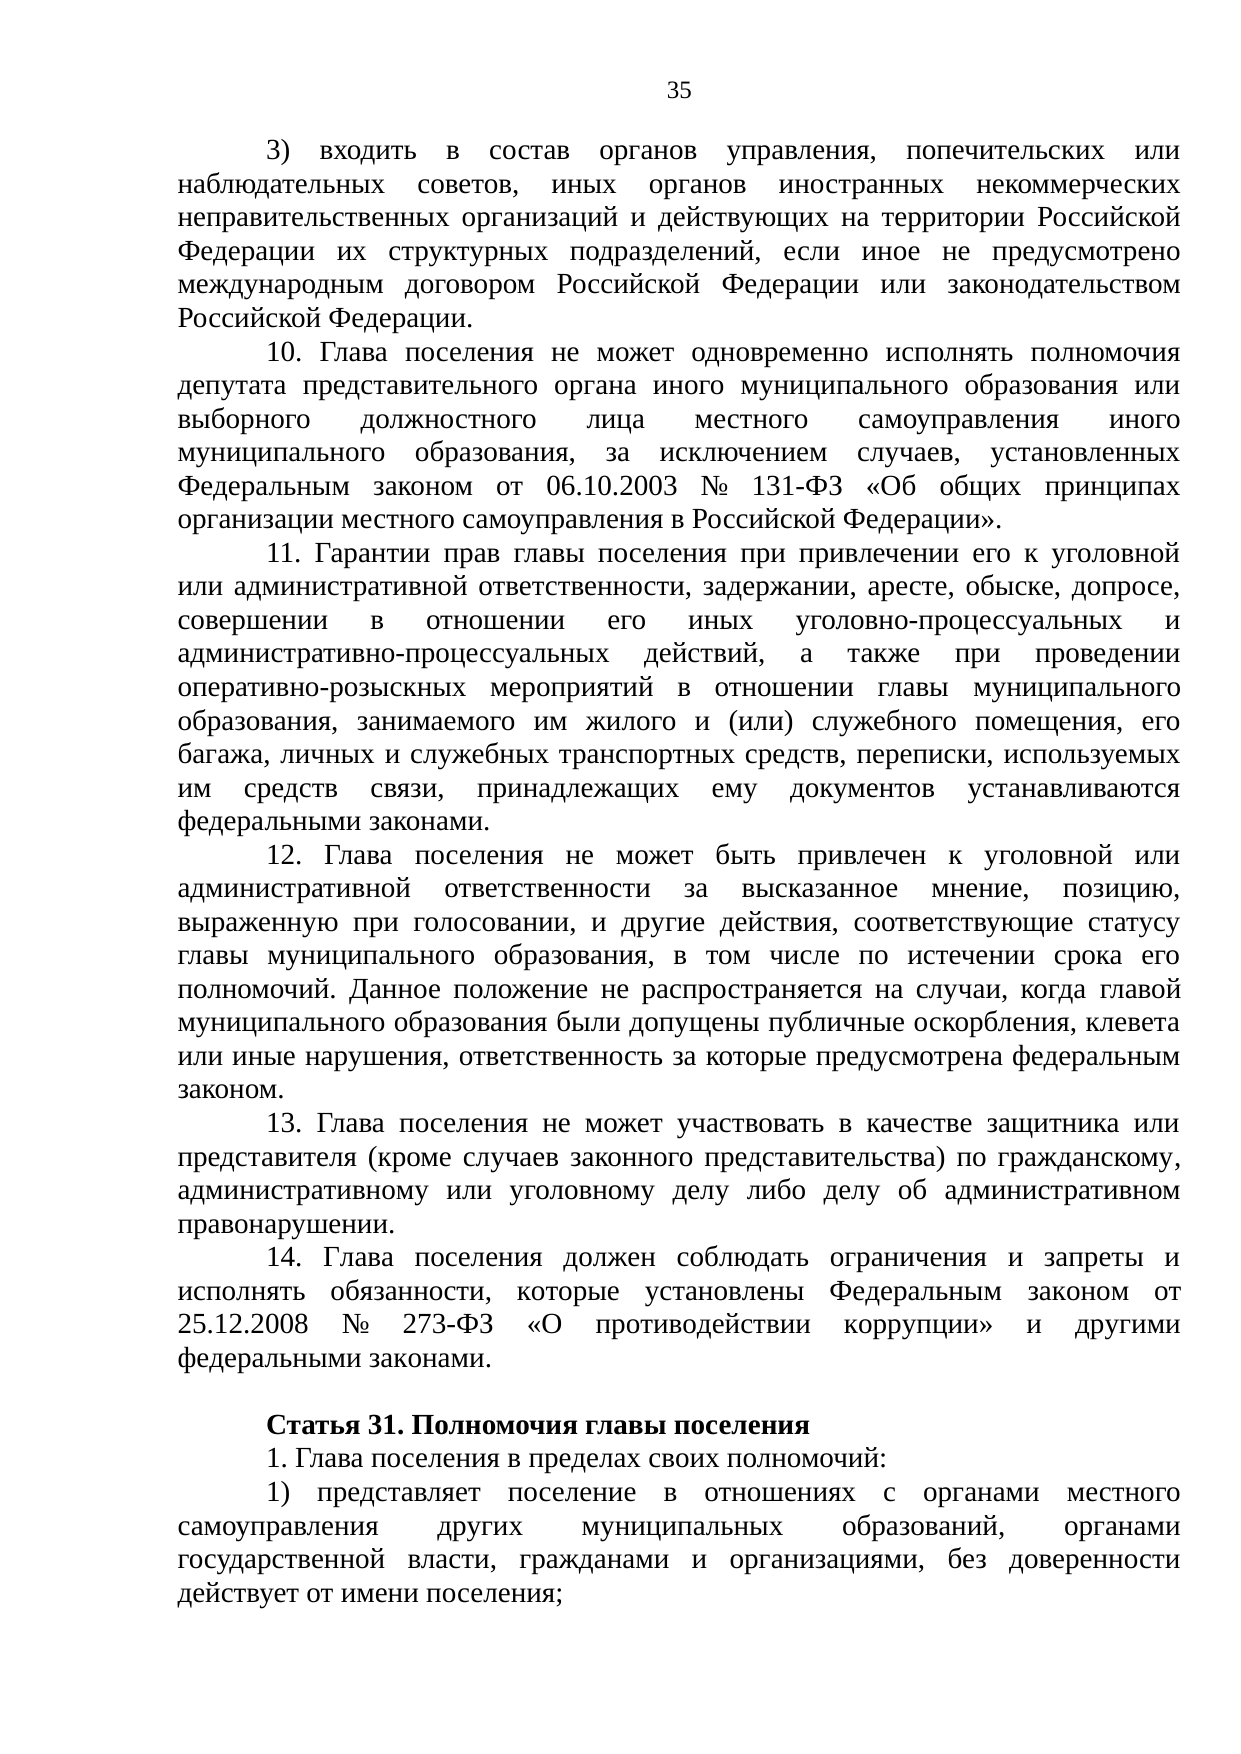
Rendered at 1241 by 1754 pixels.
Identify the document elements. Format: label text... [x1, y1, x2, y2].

text 10. Глава поселения не может одновременно исполнять полномочия депутата представительного органа иного муниципального образования или выборного должностного лица местного самоуправления иного муниципального образования, за исключением случаев, установленных Федеральным законом от 06.10.2003 № 131-ФЗ «Об общих принципах организации местного самоуправления в Российской Федерации». [177, 334, 1181, 535]
text 1) представляет поселение в отношениях с органами местного самоуправления других муниципальных образований, органами государственной власти, гражданами и организациями, без доверенности действует от имени поселения; [177, 1474, 1181, 1608]
text 3) входить в состав органов управления, попечительских или наблюдательных советов, иных органов иностранных некоммерческих неправительственных организаций и действующих на территории Российской Федерации их структурных подразделений, если иное не предусмотрено международным договором Российской Федерации или законодательством Российской Федерации. [177, 132, 1181, 334]
text 1. Глава поселения в пределах своих полномочий: [177, 1441, 1181, 1474]
text 13. Глава поселения не может участвовать в качестве защитника или представителя (кроме случаев законного представительства) по гражданскому, административному или уголовному делу либо делу об административном правонарушении. [177, 1105, 1181, 1239]
text 14. Глава поселения должен соблюдать ограничения и запреты и исполнять обязанности, которые установлены Федеральным законом от 25.12.2008 № 273-ФЗ «О противодействии коррупции» и другими федеральными законами. [177, 1239, 1181, 1373]
text Статья 31. Полномочия главы поселения [177, 1407, 1181, 1441]
text 12. Глава поселения не может быть привлечен к уголовной или административной ответственности за высказанное мнение, позицию, выраженную при голосовании, и другие действия, соответствующие статусу главы муниципального образования, в том числе по истечении срока его полномочий. Данное положение не распространяется на случаи, когда главой муниципального образования были допущены публичные оскорбления, клевета или иные нарушения, ответственность за которые предусмотрена федеральным законом. [177, 837, 1181, 1105]
text 11. Гарантии прав главы поселения при привлечении его к уголовной или административной ответственности, задержании, аресте, обыске, допросе, совершении в отношении его иных уголовно-процессуальных и административно-процессуальных действий, а также при проведении оперативно-розыскных мероприятий в отношении главы муниципального образования, занимаемого им жилого и (или) служебного помещения, его багажа, личных и служебных транспортных средств, переписки, используемых им средств связи, принадлежащих ему документов устанавливаются федеральными законами. [177, 535, 1181, 837]
